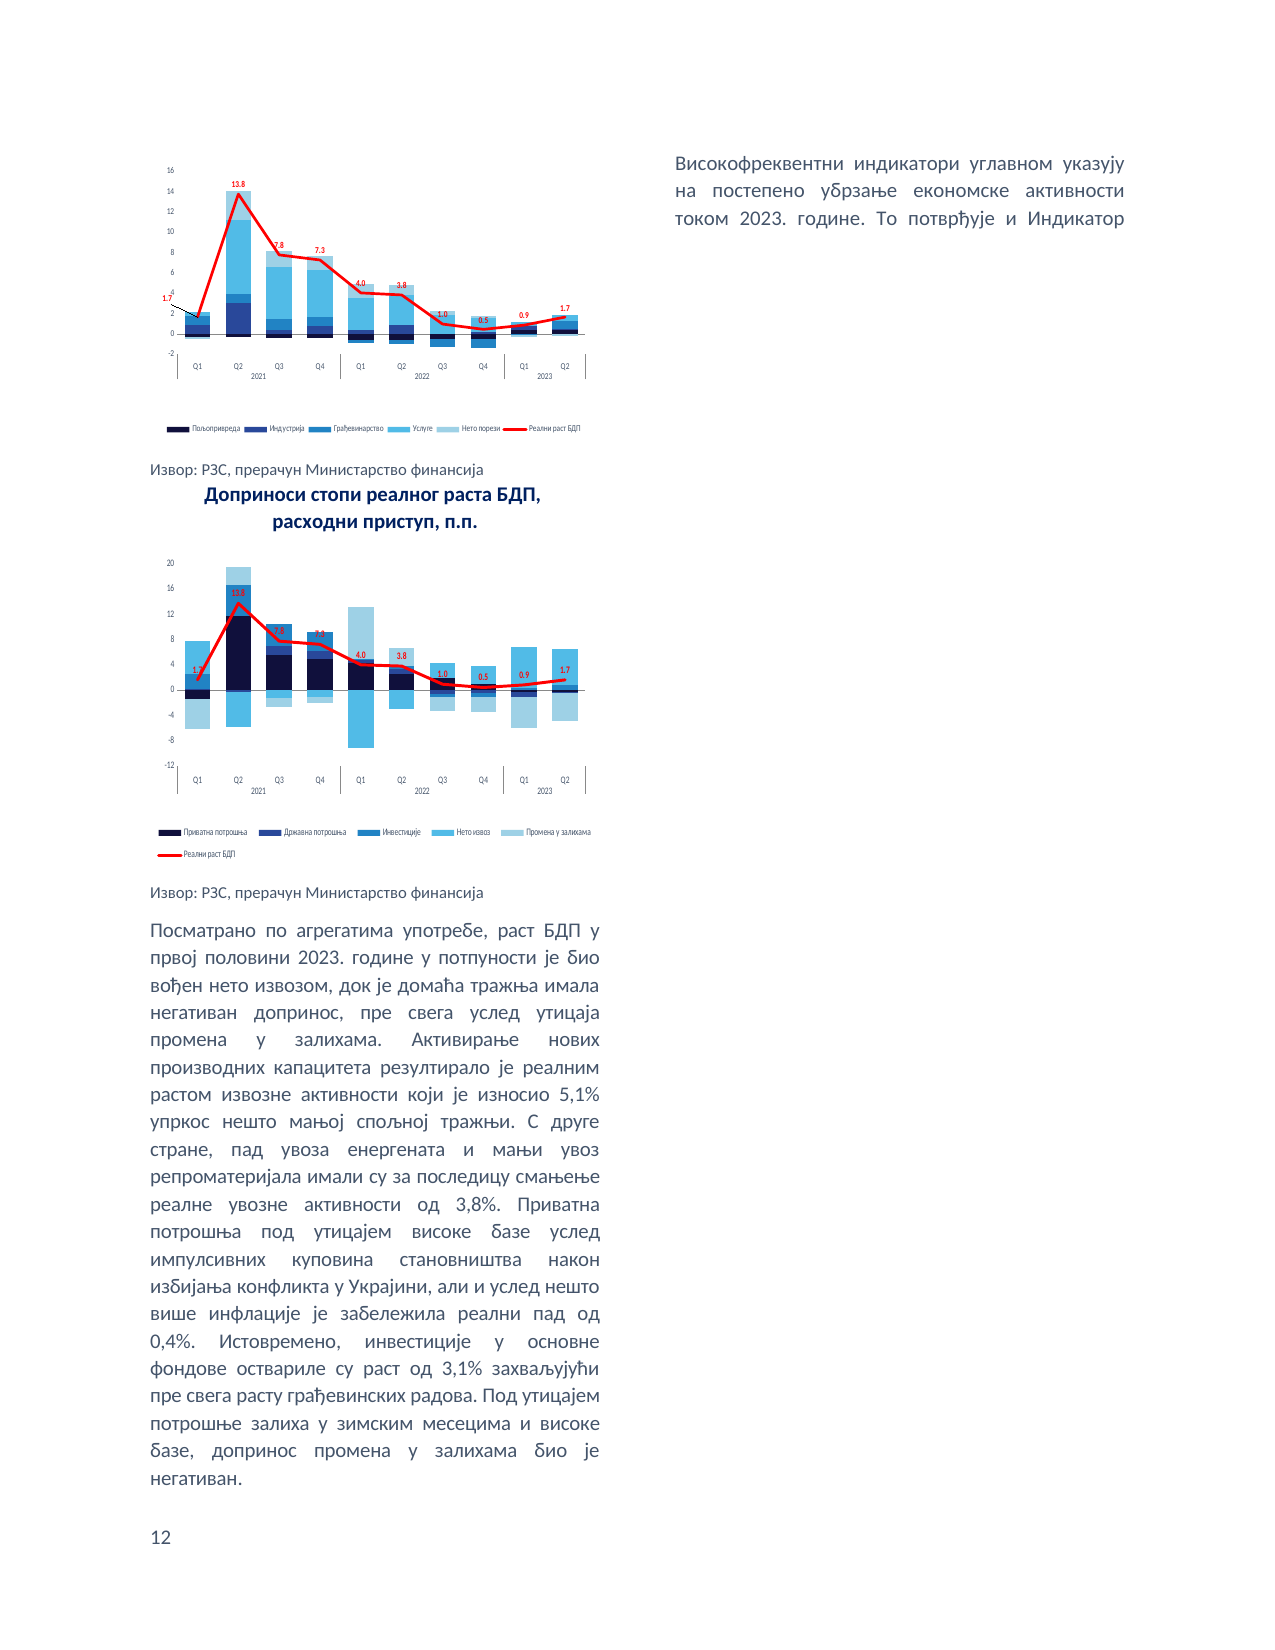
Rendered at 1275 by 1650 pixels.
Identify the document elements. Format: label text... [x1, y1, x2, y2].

text Доприноси стопи реалног раста БДП, расходни приступ, п.п. [150, 481, 600, 534]
text Извор: РЗС, прерачун Министарство финансија [150, 459, 600, 479]
text Извор: РЗС, прерачун Министарство финансија [150, 883, 600, 903]
text Високофреквентни индикатори углавном указују на постепено убрзање економске активности током 2023. године. То потврђује и Индикатор привредне активности (ИПАС) који Министарство финансија израђује за потребе сагледавања месечне динамике укупне економске активности. Након нешто нижих стопа раста почетком 2023. године, од маја долази до постепеног убрзања економске активности тако да вредност овог индикатора у јуну и јулу указују на међугодишњи раст БДП од 2,1% и 2,5%, респективно. [675, 150, 1125, 230]
text Посматрано по агрегатима употребе, раст БДП у првој половини 2023. године у потпуности је био вођен нето извозом, док је домаћа тражња имала негативан допринос, пре свега услед утицаја промена у залихама. Активирање нових производних капацитета резултирало је реалним растом извозне активности који је износио 5,1% упркос нешто мањој спољној тражњи. С друге стране, пад увоза енергената и мањи увоз репроматеријала имали су за последицу смањење реалне увозне активности од 3,8%. Приватна потрошња под утицајем високе базе услед импулсивних куповина становништва након избијања конфликта у Украјини, али и услед нешто више инфлације је забележила реални пад од 0,4%. Истовремено, инвестиције у основне фондове оствариле су раст од 3,1% захваљујући пре свега расту грађевинских радова. Под утицајем потрошње залиха у зимским месецима и високе базе, допринос промена у залихама био је негативан. [150, 917, 600, 1490]
